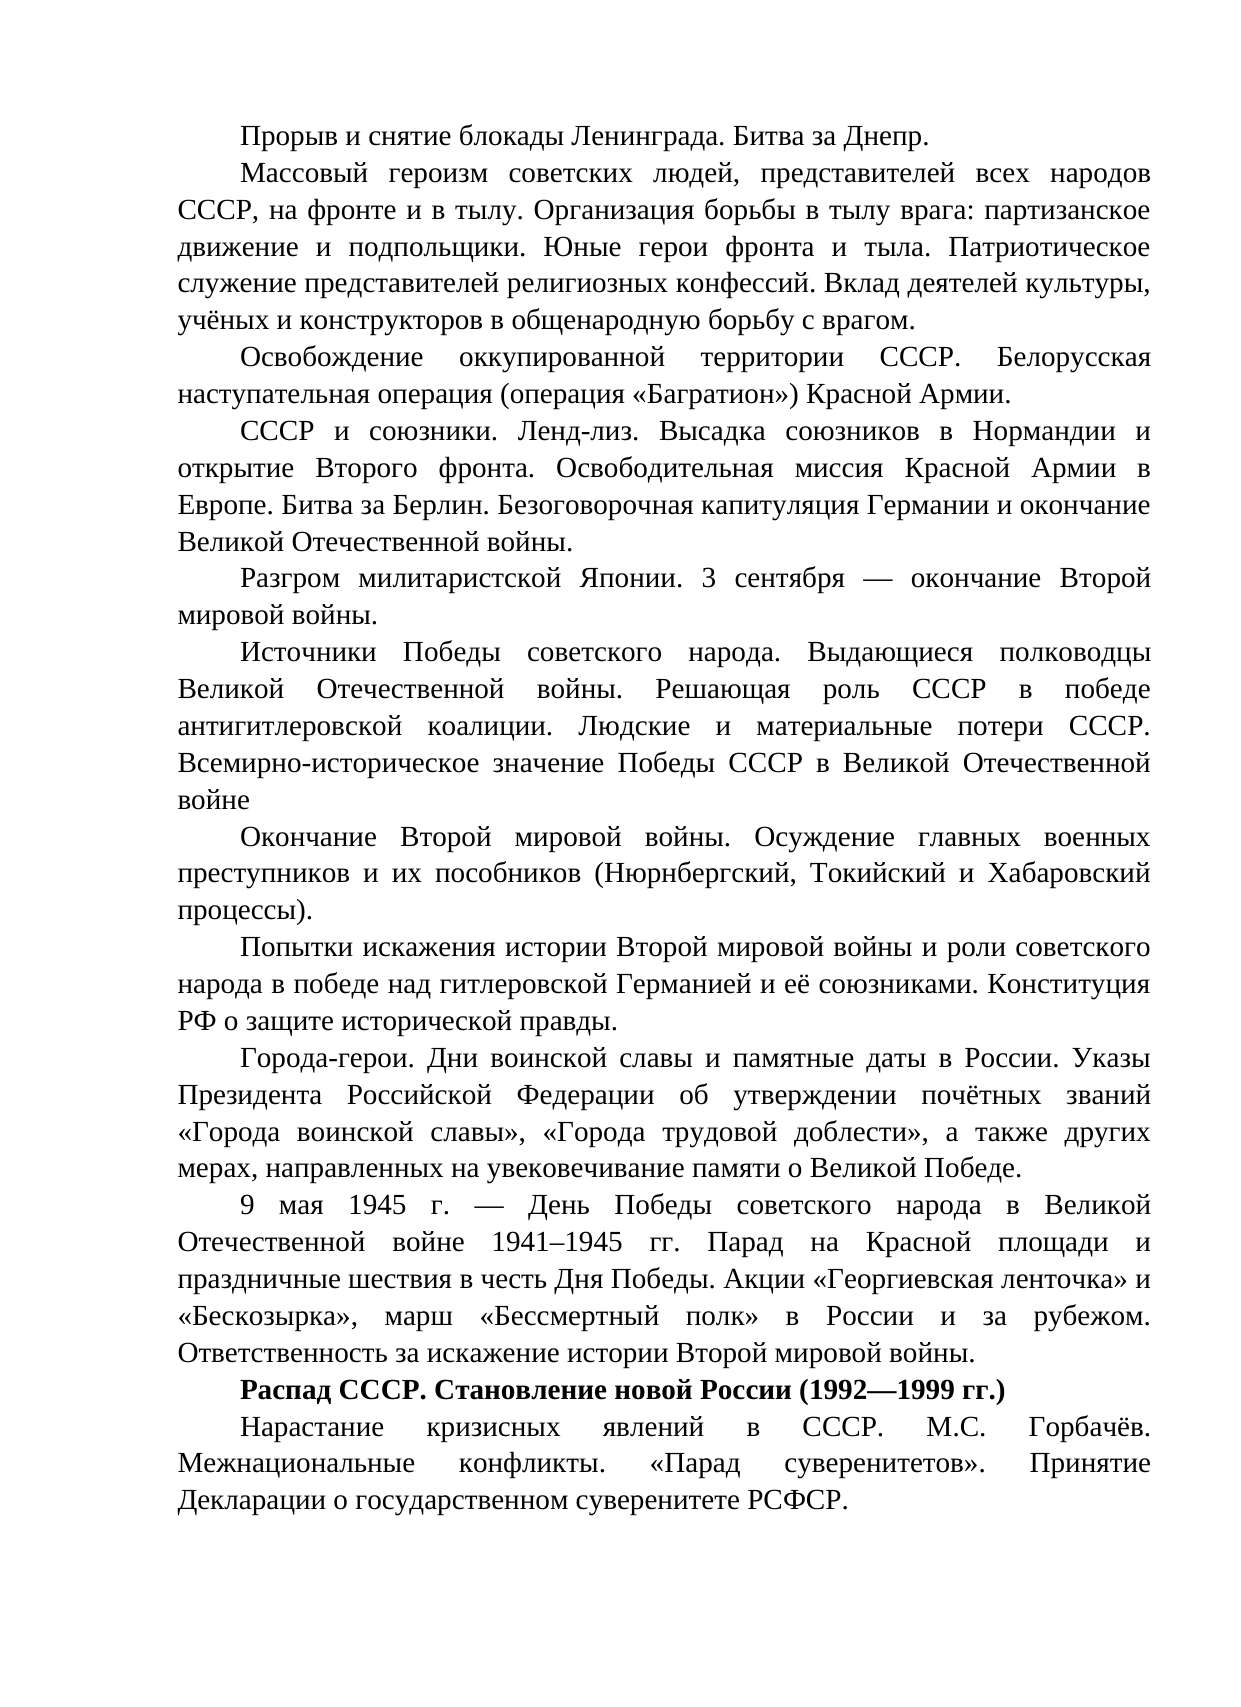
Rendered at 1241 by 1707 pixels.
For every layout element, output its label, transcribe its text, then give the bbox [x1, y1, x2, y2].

text Нарастание кризисных явлений в СССР. М.С. Горбачёв. Межнациональные конфликты. «Парад суверенитетов». Принятие Декларации о государственном суверенитете РСФСР. [177, 1409, 1152, 1516]
text 9 мая 1945 г. — День Победы советского народа в Великой Отечественной войне 1941–1945 гг. Парад на Красной площади и праздничные шествия в честь Дня Победы. Акции «Георгиевская ленточка» и «Бескозырка», марш «Бессмертный полк» в России и за рубежом. Ответственность за искажение истории Второй мировой войны. [177, 1187, 1152, 1368]
text Прорыв и снятие блокады Ленинграда. Битва за Днепр. [177, 118, 1152, 152]
text СССР и союзники. Ленд-лиз. Высадка союзников в Нормандии и открытие Второго фронта. Освободительная миссия Красной Армии в Европе. Битва за Берлин. Безоговорочная капитуляция Германии и окончание Великой Отечественной войны. [177, 413, 1152, 557]
text Источники Победы советского народа. Выдающиеся полководцы Великой Отечественной войны. Решающая роль СССР в победе антигитлеровской коалиции. Людские и материальные потери СССР. Всемирно-историческое значение Победы СССР в Великой Отечественной войне [177, 634, 1152, 815]
text Окончание Второй мировой войны. Осуждение главных военных преступников и их пособников (Нюрнбергский, Токийский и Хабаровский процессы). [177, 819, 1152, 926]
text Попытки искажения истории Второй мировой войны и роли советского народа в победе над гитлеровской Германией и её союзниками. Конституция РФ о защите исторической правды. [177, 929, 1152, 1037]
text Массовый героизм советских людей, представителей всех народов СССР, на фронте и в тылу. Организация борьбы в тылу врага: партизанское движение и подпольщики. Юные герои фронта и тыла. Патриотическое служение представителей религиозных конфессий. Вклад деятелей культуры, учёных и конструкторов в общенародную борьбу с врагом. [177, 155, 1152, 336]
text Распад СССР. Становление новой России (1992—1999 гг.) [177, 1372, 1152, 1405]
text Разгром милитаристской Японии. 3 сентября — окончание Второй мировой войны. [177, 561, 1152, 631]
text Освобождение оккупированной территории СССР. Белорусская наступательная операция (операция «Багратион») Красной Армии. [177, 339, 1152, 410]
text Города-герои. Дни воинской славы и памятные даты в России. Указы Президента Российской Федерации об утверждении почётных званий «Города воинской славы», «Города трудовой доблести», а также других мерах, направленных на увековечивание памяти о Великой Победе. [177, 1040, 1152, 1184]
